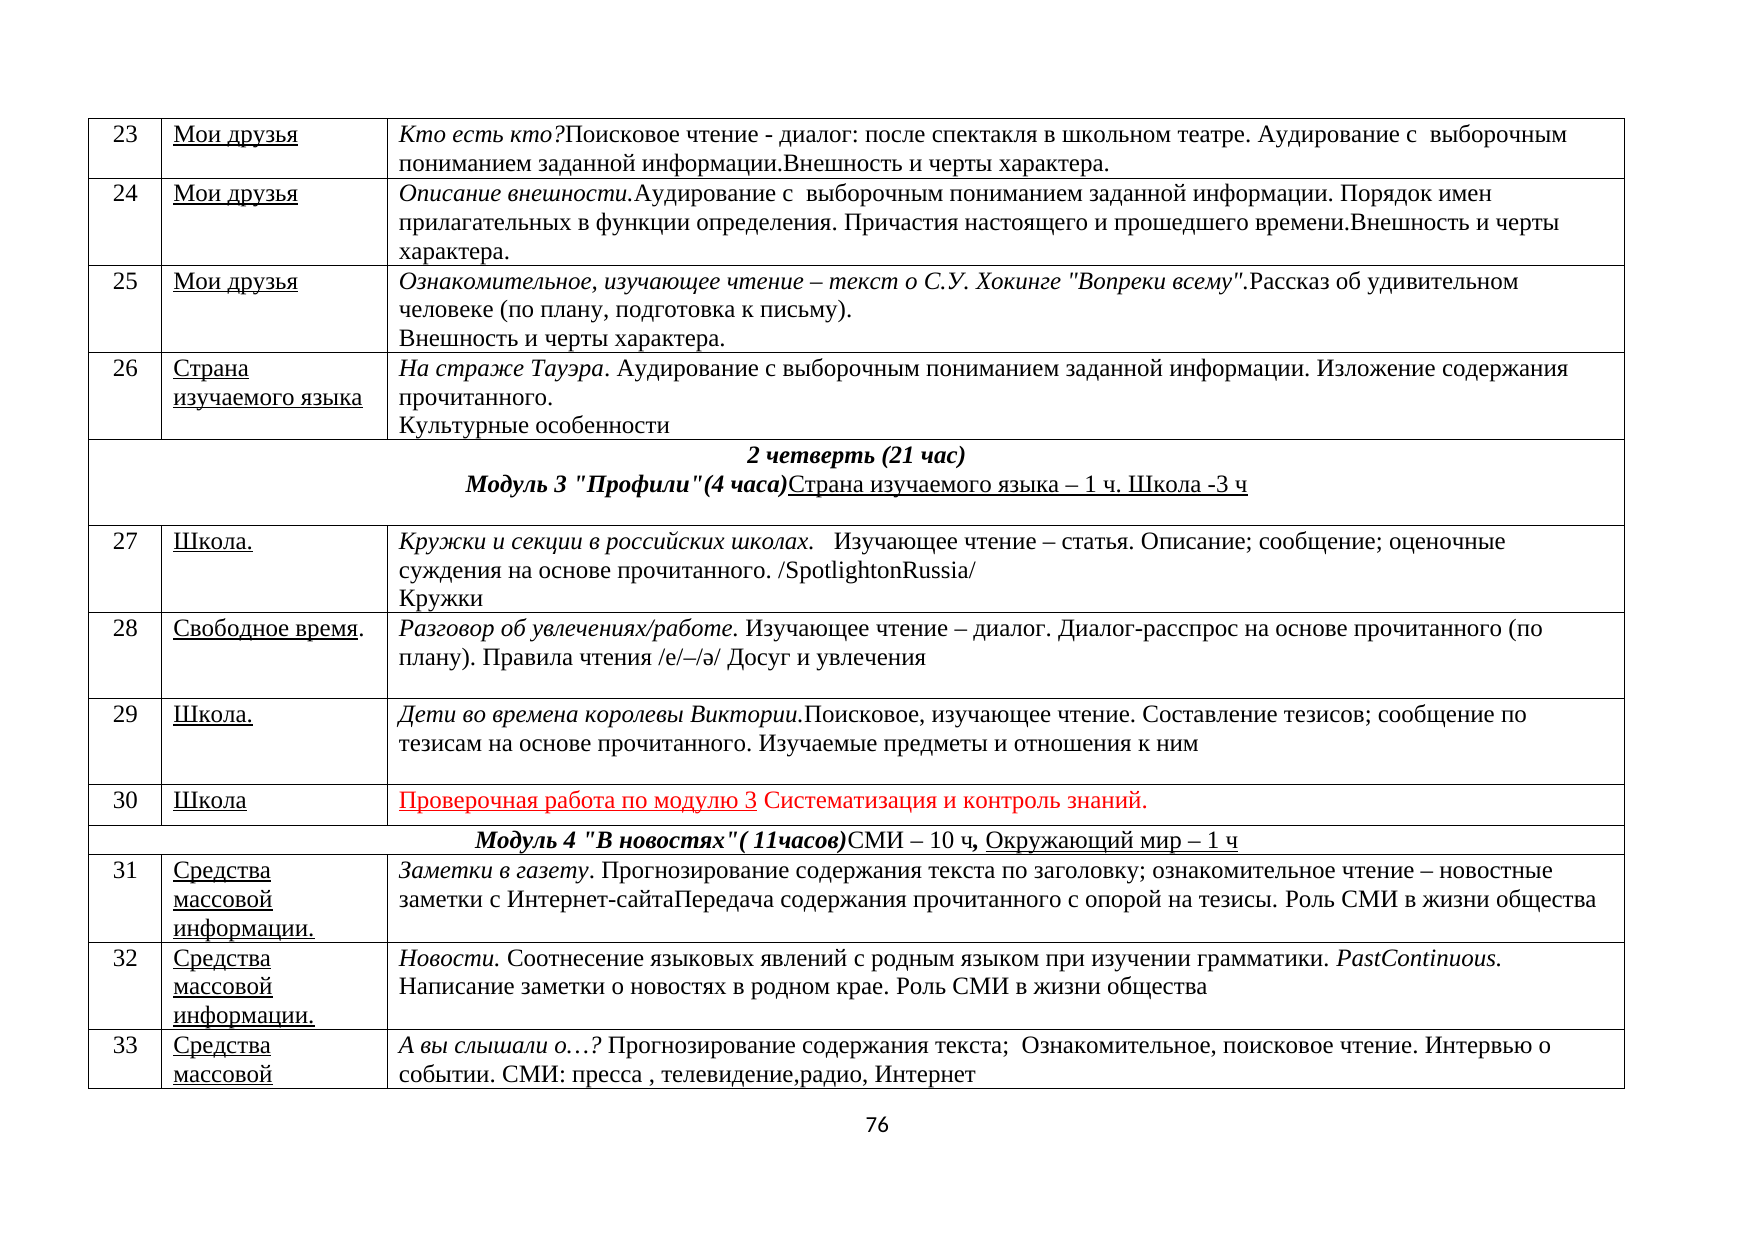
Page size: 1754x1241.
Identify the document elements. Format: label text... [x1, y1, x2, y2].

table_cell Разговор об увлечениях/работе. Изучающее чтение – диалог. Диалог-расспрос на основе прочитанного (по плану). Правила чтения /e/–/ә/ Досуг и увлечения [388, 613, 1624, 698]
table_cell Модуль 4 "В новостях"( 11часов)СМИ – 10 ч, Окружающий мир – 1 ч [89, 826, 1624, 854]
table_cell 28 [89, 613, 161, 698]
table_cell 26 [89, 353, 161, 439]
table_cell 29 [89, 699, 161, 784]
table_cell Мои друзья [162, 266, 387, 352]
table_cell Проверочная работа по модулю 3 Систематизация и контроль знаний. [388, 785, 1624, 824]
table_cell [162, 1030, 387, 1087]
table_cell Средства массовой информации. [162, 855, 387, 942]
table_cell Средства массовой информации. [162, 943, 387, 1029]
table_cell 2 четверть (21 час) Модуль 3 "Профили"(4 часа)Страна изучаемого языка – 1 ч. Школа -3 ч [89, 440, 1624, 525]
table_cell Мои друзья [162, 119, 387, 177]
table_cell Дети во времена королевы Виктории.Поисковое, изучающее чтение. Составление тезисов; сообщение по тезисам на основе прочитанного. Изучаемые предметы и отношения к ним [388, 699, 1624, 784]
table_cell Страна изучаемого языка [162, 353, 387, 439]
table_cell 33 [89, 1030, 161, 1087]
table_cell 30 [89, 785, 161, 824]
table_cell 27 [89, 526, 161, 612]
table_cell Мои друзья [162, 179, 387, 265]
table_cell Заметки в газету. Прогнозирование содержания текста по заголовку; ознакомительное чтение – новостные заметки с Интернет-сайтаПередача содержания прочитанного с опорой на тезисы. Роль СМИ в жизни общества [388, 855, 1624, 942]
table_cell 25 [89, 266, 161, 352]
table_cell 24 [89, 179, 161, 265]
table_cell Описание внешности.Аудирование с выборочным пониманием заданной информации. Порядок имен прилагательных в функции определения. Причастия настоящего и прошедшего времени.Внешность и черты характера. [388, 179, 1624, 265]
table_cell 23 [89, 119, 161, 177]
table_cell 32 [89, 943, 161, 1029]
table_cell Новости. Соотнесение языковых явлений с родным языком при изучении грамматики. PastContinuous. Написание заметки о новостях в родном крае. Роль СМИ в жизни общества [388, 943, 1624, 1029]
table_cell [388, 1030, 1624, 1087]
table_cell Кто есть кто?Поисковое чтение - диалог: после спектакля в школьном театре. Аудирование с выборочным пониманием заданной информации.Внешность и черты характера. [388, 119, 1624, 177]
table_cell Школа [162, 785, 387, 824]
table_cell На страже Тауэра. Аудирование с выборочным пониманием заданной информации. Изложение содержания прочитанного. Культурные особенности [388, 353, 1624, 439]
table_cell Ознакомительное, изучающее чтение – текст о С.У. Хокинге "Вопреки всему".Рассказ об удивительном человеке (по плану, подготовка к письму). Внешность и черты характера. [388, 266, 1624, 352]
table_cell Кружки и секции в российских школах. Изучающее чтение – статья. Описание; сообщение; оценочные суждения на основе прочитанного. /SpotlightonRussia/ Кружки [388, 526, 1624, 612]
table_cell 31 [89, 855, 161, 942]
table_cell Школа. [162, 699, 387, 784]
table_cell Школа. [162, 526, 387, 612]
table_cell Свободное время. [162, 613, 387, 698]
